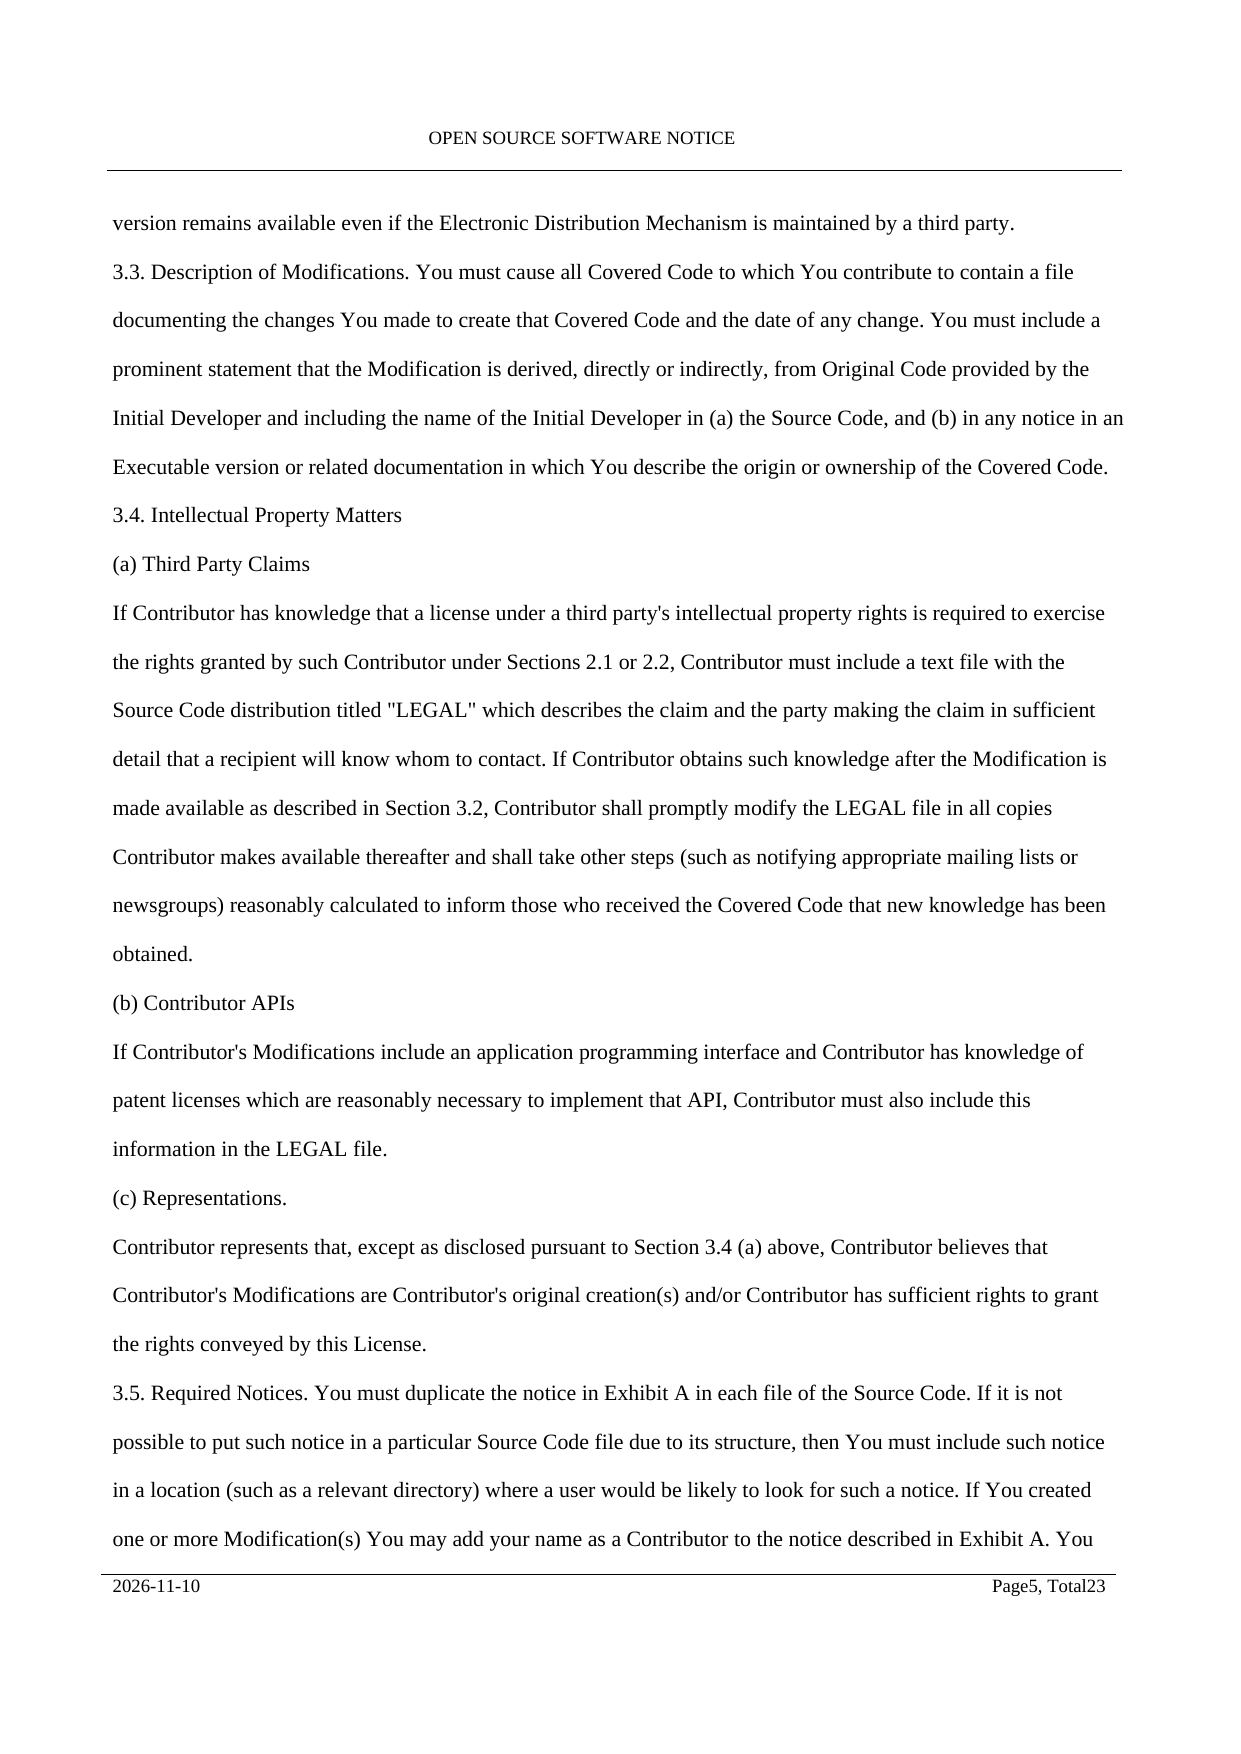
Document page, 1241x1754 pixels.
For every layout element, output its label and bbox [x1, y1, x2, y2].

text [112, 206, 1128, 1555]
